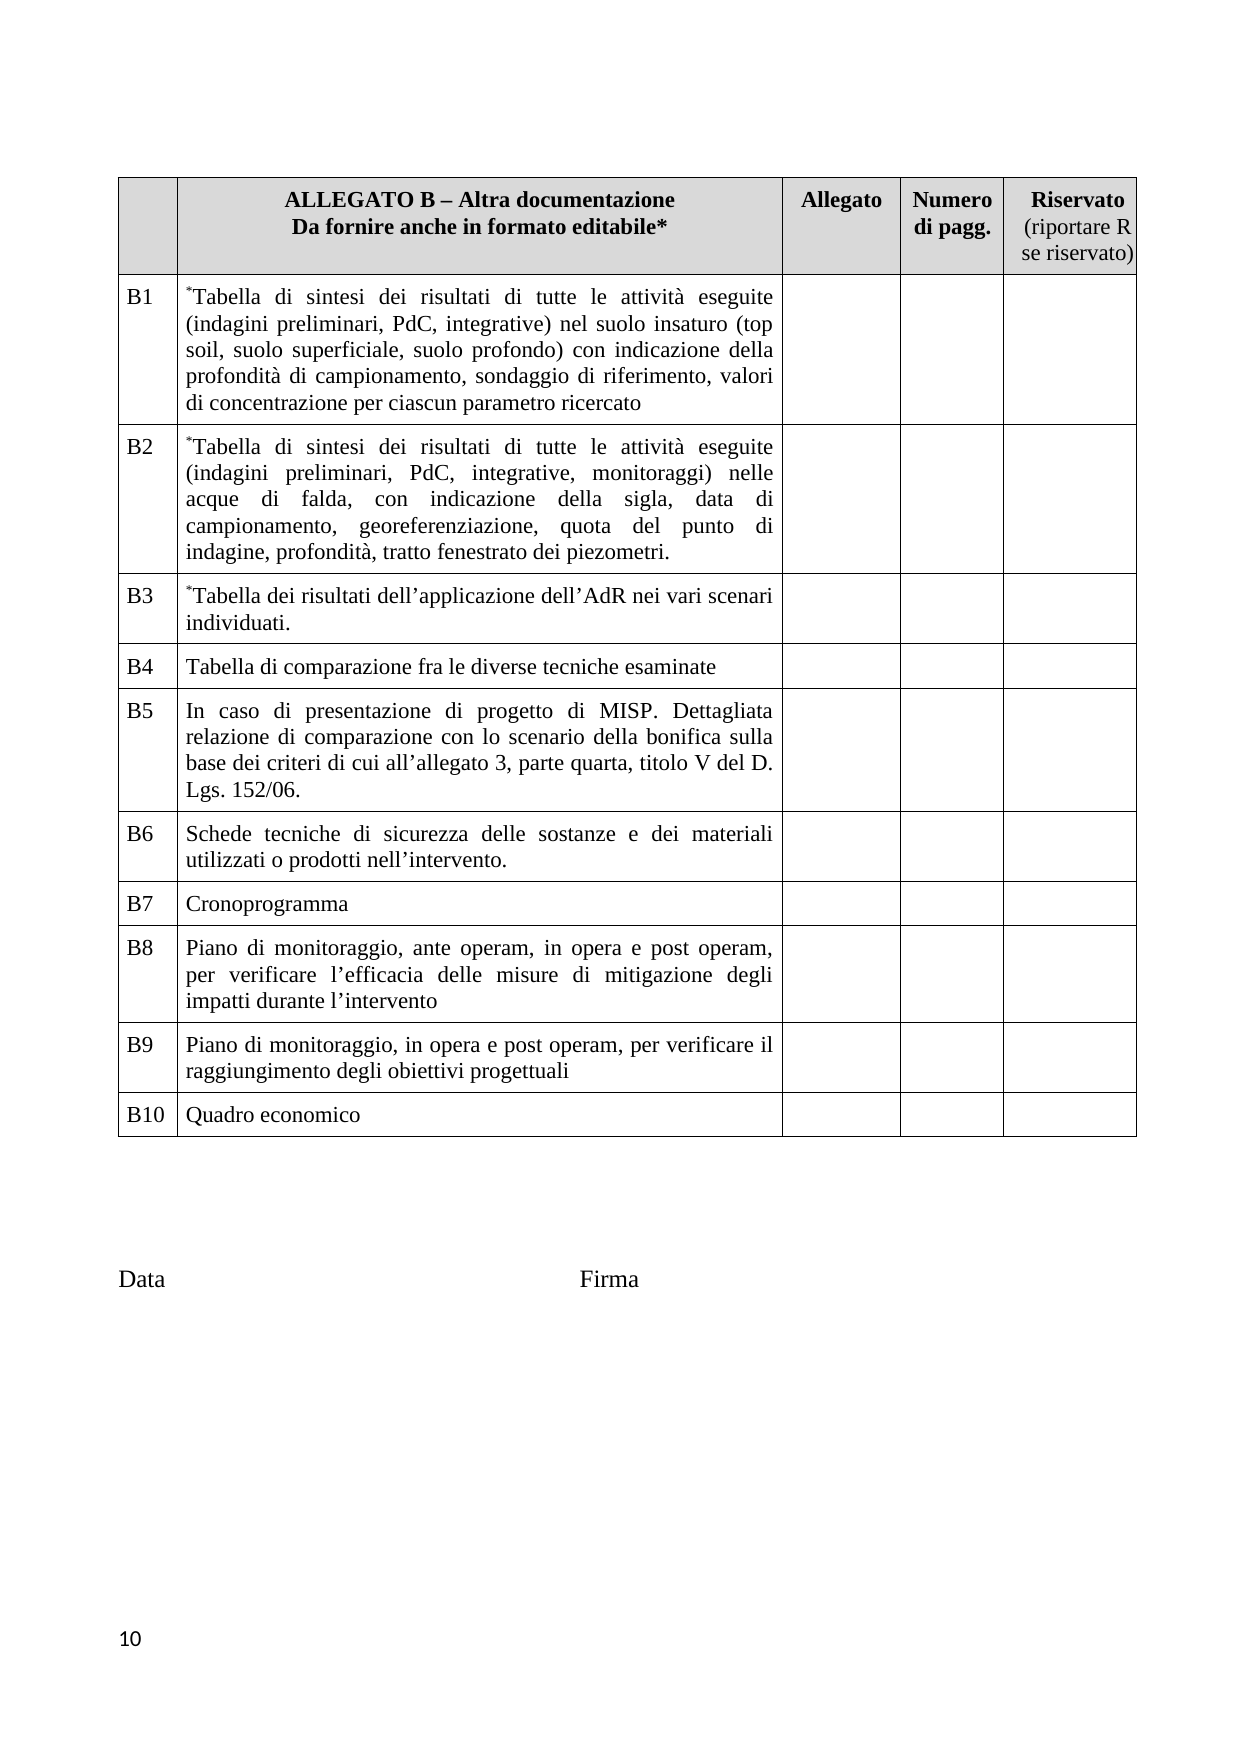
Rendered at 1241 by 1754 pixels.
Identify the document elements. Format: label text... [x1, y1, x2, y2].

table_cell [783, 926, 900, 1022]
table_header [119, 178, 177, 274]
table_header Allegato [783, 178, 900, 274]
table_cell [1004, 812, 1136, 881]
table_cell *Tabella dei risultati dell’applicazione dell’AdR nei vari scenari individuati. [178, 574, 782, 643]
table_cell [1004, 644, 1136, 687]
table_cell Cronoprogramma [178, 882, 782, 925]
table_cell B9 [119, 1023, 177, 1092]
table_cell Piano di monitoraggio, ante operam, in opera e post operam, per verificare l’efficacia delle misure di mitigazione degli impatti durante l’intervento [178, 926, 782, 1022]
table_header Numero di pagg. [901, 178, 1003, 274]
table_cell [783, 574, 900, 643]
table_header ALLEGATO B – Altra documentazione Da fornire anche in formato editabile* [178, 178, 782, 274]
table_cell [1004, 275, 1136, 423]
table_cell [901, 1093, 1003, 1136]
table_cell Quadro economico [178, 1093, 782, 1136]
table_cell [783, 689, 900, 811]
table_cell [783, 812, 900, 881]
table_cell In caso di presentazione di progetto di MISP. Dettagliata relazione di comparazione con lo scenario della bonifica sulla base dei criteri di cui all’allegato 3, parte quarta, titolo V del D. Lgs. 152/06. [178, 689, 782, 811]
table_cell *Tabella di sintesi dei risultati di tutte le attività eseguite (indagini preliminari, PdC, integrative, monitoraggi) nelle acque di falda, con indicazione della sigla, data di campionamento, georeferenziazione, quota del punto di indagine, profondità, tratto fenestrato dei piezometri. [178, 425, 782, 573]
table_cell [901, 644, 1003, 687]
table_cell [901, 275, 1003, 423]
table_cell B8 [119, 926, 177, 1022]
table_cell [783, 882, 900, 925]
table_cell [1004, 926, 1136, 1022]
table_cell B2 [119, 425, 177, 573]
table_cell Tabella di comparazione fra le diverse tecniche esaminate [178, 644, 782, 687]
table_cell Schede tecniche di sicurezza delle sostanze e dei materiali utilizzati o prodotti nell’intervento. [178, 812, 782, 881]
text Data Firma [118, 1264, 1122, 1293]
table_cell [783, 1023, 900, 1092]
table_cell [1004, 689, 1136, 811]
table_cell *Tabella di sintesi dei risultati di tutte le attività eseguite (indagini preliminari, PdC, integrative) nel suolo insaturo (top soil, suolo superficiale, suolo profondo) con indicazione della profondità di campionamento, sondaggio di riferimento, valori di concentrazione per ciascun parametro ricercato [178, 275, 782, 423]
table_cell B5 [119, 689, 177, 811]
table_cell B7 [119, 882, 177, 925]
table_cell [1004, 574, 1136, 643]
table_cell B4 [119, 644, 177, 687]
table_cell B3 [119, 574, 177, 643]
table_cell [1004, 1023, 1136, 1092]
table_cell [1004, 882, 1136, 925]
table_cell [1004, 425, 1136, 573]
table_cell [901, 425, 1003, 573]
table_header Riservato (riportare R se riservato) [1004, 178, 1136, 274]
table_cell [901, 926, 1003, 1022]
table_cell [901, 812, 1003, 881]
table_cell B10 [119, 1093, 177, 1136]
table_cell B6 [119, 812, 177, 881]
table_cell [901, 1023, 1003, 1092]
table_cell [783, 644, 900, 687]
table_cell Piano di monitoraggio, in opera e post operam, per verificare il raggiungimento degli obiettivi progettuali [178, 1023, 782, 1092]
table_cell [1004, 1093, 1136, 1136]
table_cell [901, 689, 1003, 811]
table_cell B1 [119, 275, 177, 423]
table_cell [783, 425, 900, 573]
table_cell [901, 574, 1003, 643]
table_cell [783, 275, 900, 423]
table_cell [783, 1093, 900, 1136]
table_cell [901, 882, 1003, 925]
